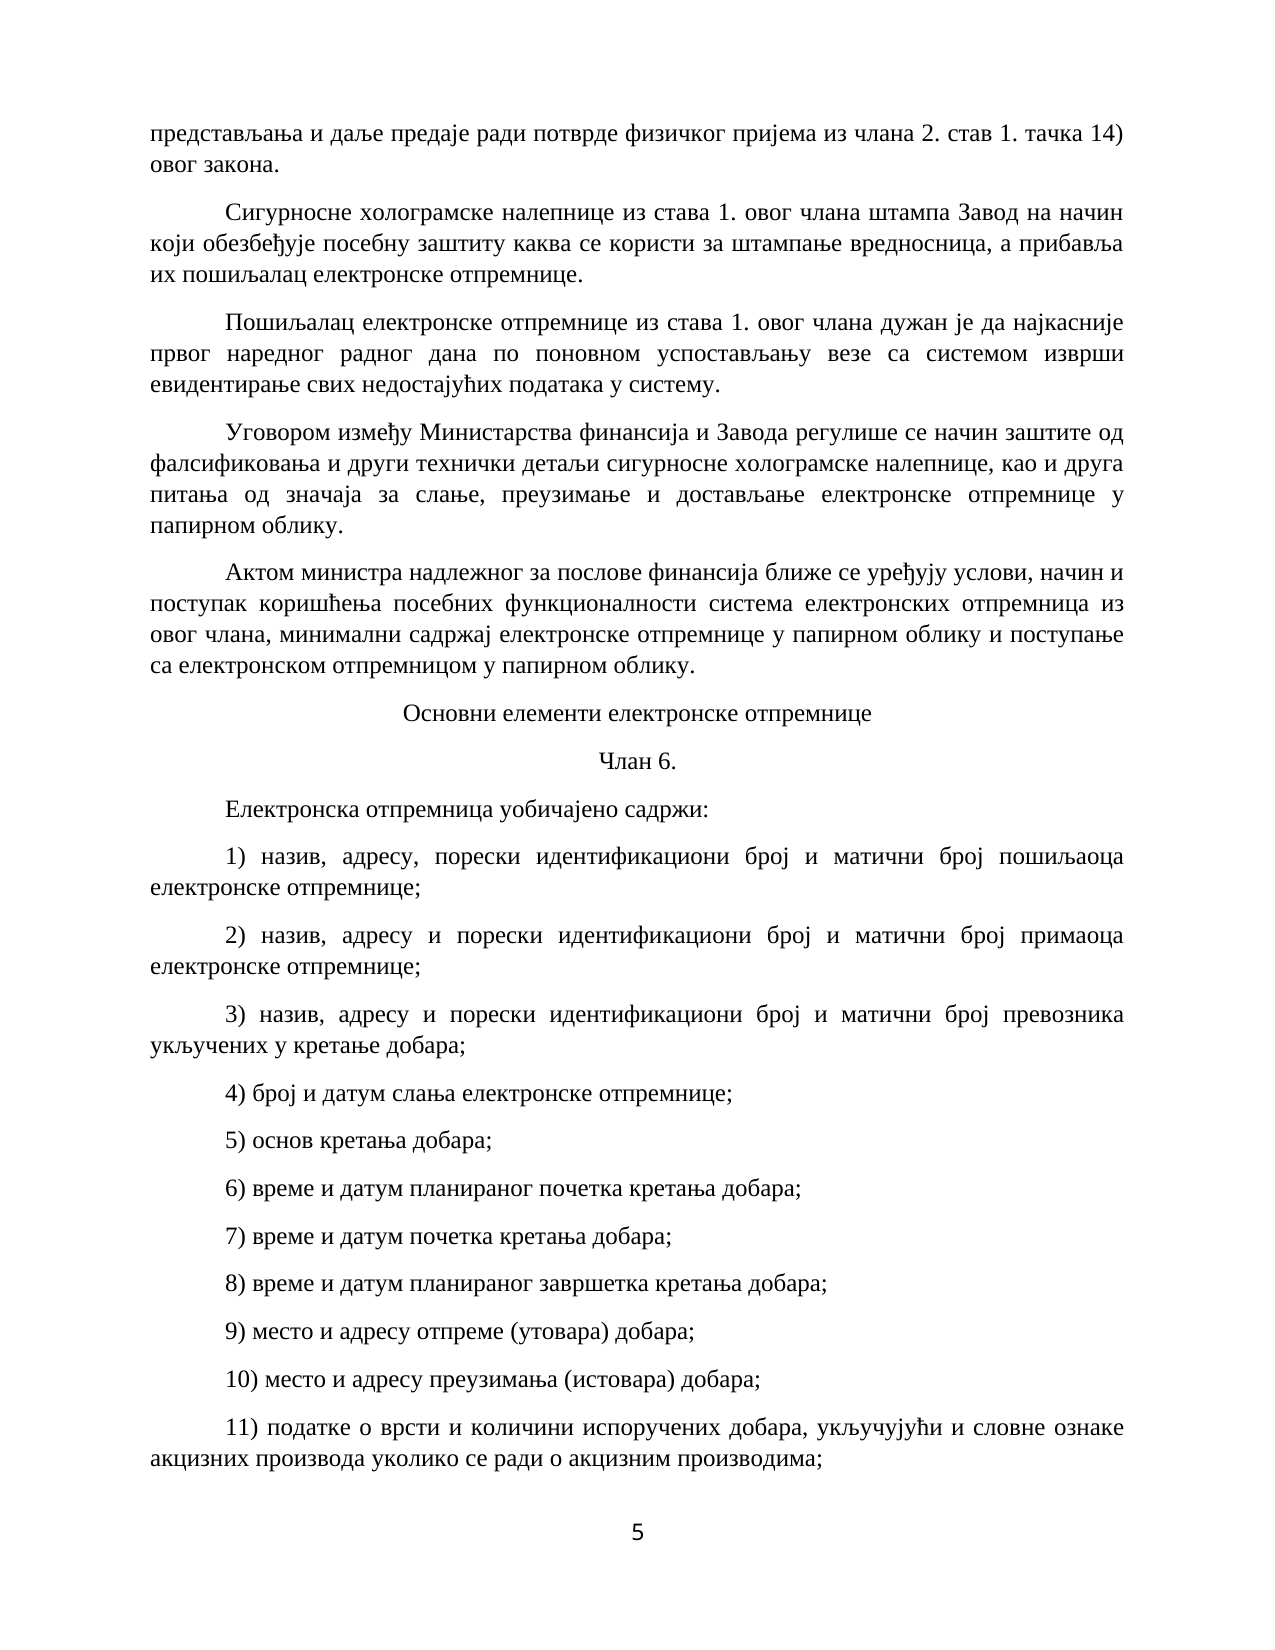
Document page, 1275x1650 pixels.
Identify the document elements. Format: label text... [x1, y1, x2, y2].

text Члан 6. [150, 746, 1125, 775]
text 10) место и адресу преузимања (истовара) добара; [150, 1364, 1125, 1393]
text 2) назив, адресу и порески идентификациони број и матични број примаоца електронске отпремнице; [150, 920, 1125, 980]
text 6) време и датум планираног почетка кретања добара; [150, 1173, 1125, 1202]
text Основни елементи електронске отпремнице [150, 698, 1125, 727]
text 8) време и датум планираног завршетка кретања добара; [150, 1268, 1125, 1297]
text 5) основ кретања добара; [150, 1125, 1125, 1154]
text Уговором између Министарства финансија и Завода регулише се начин заштите од фалсификовања и други технички детаљи сигурносне холограмске налепнице, као и друга питања од значаја за слање, преузимање и достављање електронске отпремнице у папирном облику. [150, 417, 1125, 538]
text 11) податке о врсти и количини испоручених добара, укључујући и словне ознаке акцизних производа уколико се ради о акцизним производима; [150, 1412, 1125, 1471]
text 9) место и адресу отпреме (утовара) добара; [150, 1316, 1125, 1345]
text Сигурносне холограмске налепнице из става 1. овог члана штампа Завод на начин који обезбеђује посебну заштиту каква се користи за штампање вредносница, а прибавља их пошиљалац електронске отпремнице. [150, 197, 1125, 288]
text Актом министра надлежног за послове финансија ближе се уређују услови, начин и поступак коришћења посебних функционалности система електронских отпремница из овог члана, минимални садржај електронске отпремнице у папирном облику и поступање са електронском отпремницом у папирном облику. [150, 557, 1125, 679]
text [150, 118, 1125, 178]
text 7) време и датум почетка кретања добара; [150, 1221, 1125, 1249]
text 3) назив, адресу и порески идентификациони број и матични број превозника укључених у кретање добара; [150, 999, 1125, 1059]
text 4) број и датум слања електронске отпремнице; [150, 1078, 1125, 1106]
text 1) назив, адресу, порески идентификациони број и матични број пошиљаоца електронске отпремнице; [150, 841, 1125, 901]
text Пошиљалац електронске отпремнице из става 1. овог члана дужан је да најкасније првог наредног радног дана по поновном успостављању везе са системом изврши евидентирање свих недостајућих података у систему. [150, 307, 1125, 398]
text Електронска отпремница уобичајено садржи: [150, 794, 1125, 822]
